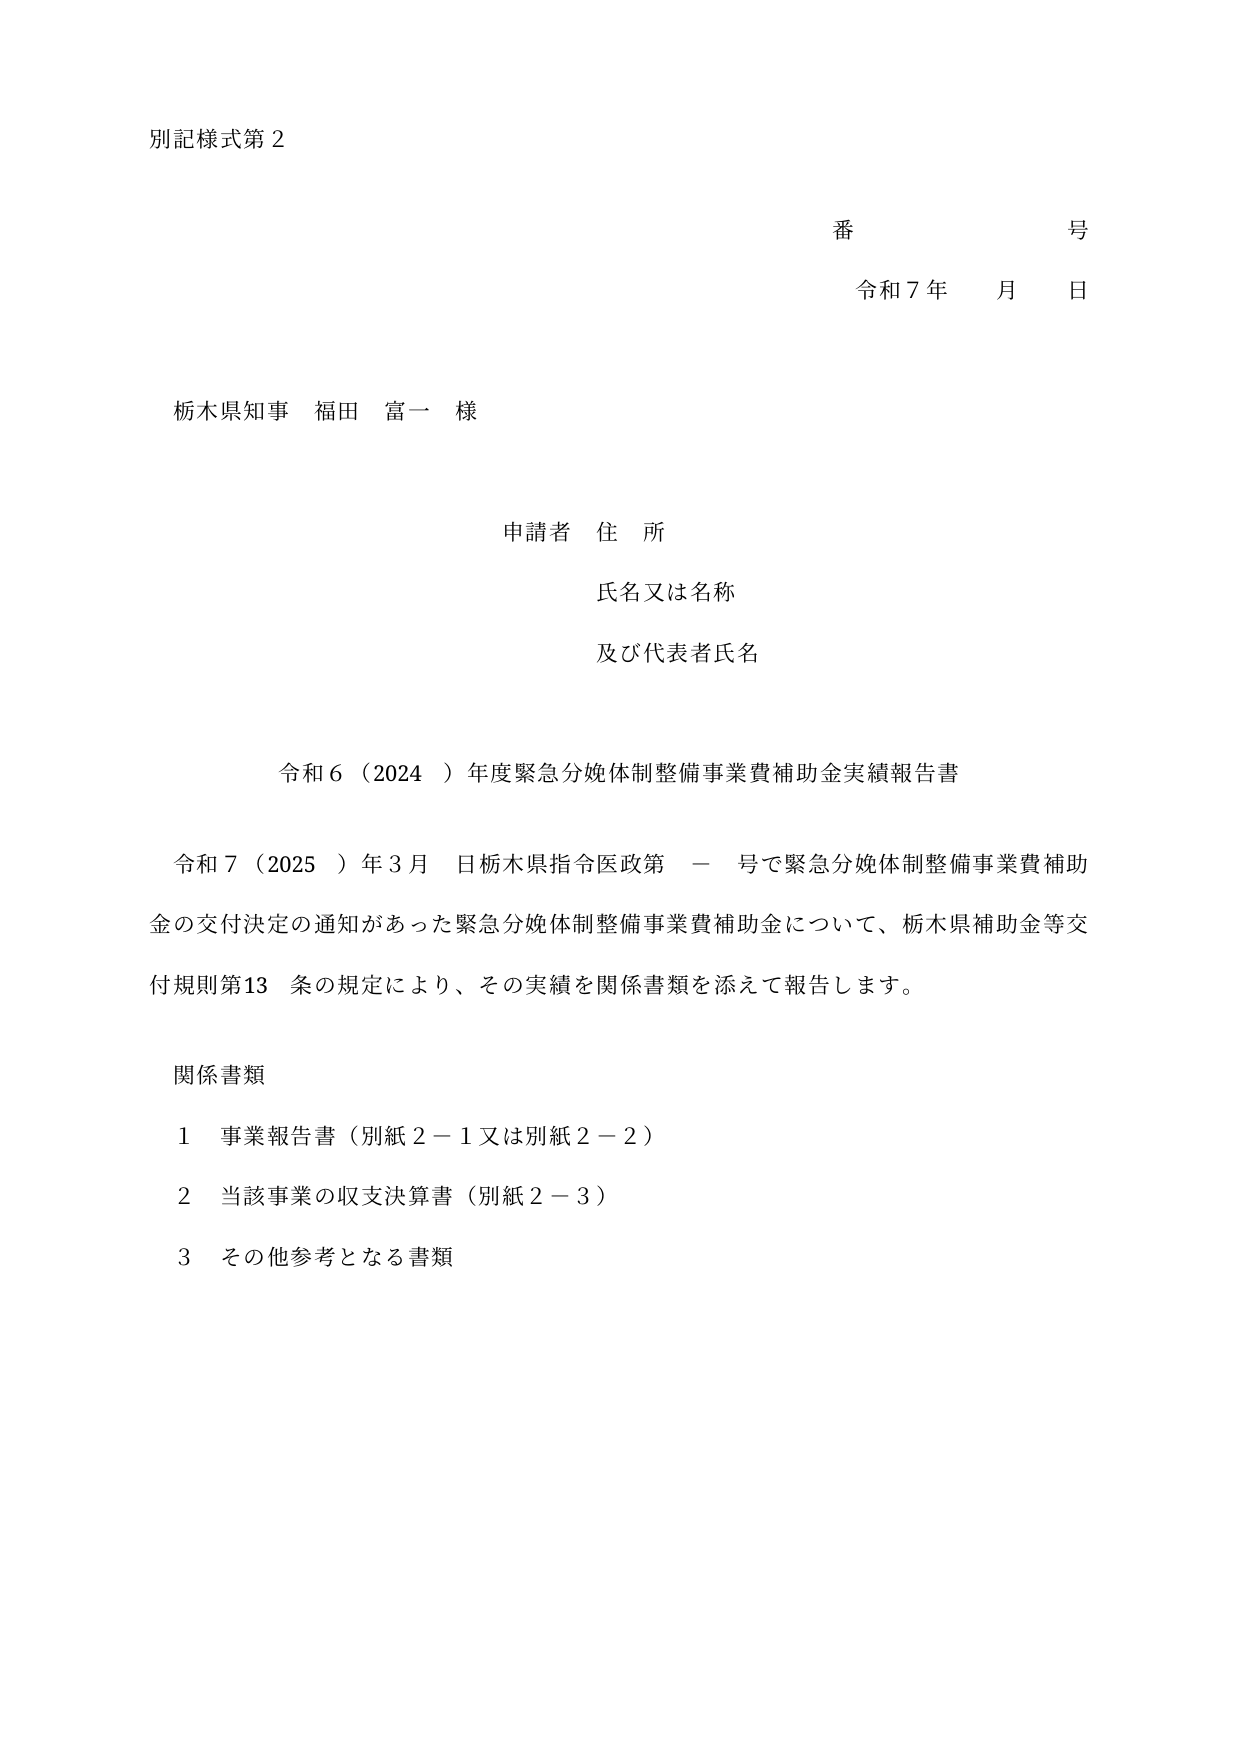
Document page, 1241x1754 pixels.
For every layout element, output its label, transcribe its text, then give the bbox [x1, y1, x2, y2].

text ２ 当該事業の収支決算書（別紙２－３） [149, 1165, 1091, 1225]
text 令和７年 月 日 [149, 259, 1091, 319]
text 関係書類 [149, 1044, 1091, 1104]
text 別記様式第２ [149, 108, 1091, 168]
text １ 事業報告書（別紙２－１又は別紙２－２） [149, 1104, 1091, 1165]
text ３ その他参考となる書類 [149, 1225, 1091, 1286]
text 令和６（2024）年度緊急分娩体制整備事業費補助金実績報告書 [149, 742, 1091, 802]
text 申請者 住 所 [149, 500, 1091, 561]
text 氏名又は名称 [149, 561, 1091, 621]
text 栃木県知事 福田 富一 様 [149, 379, 1091, 440]
text 及び代表者氏名 [149, 621, 1091, 682]
text 番 号 [149, 198, 1091, 259]
text 令和７（2025）年３月 日栃木県指令医政第 － 号で緊急分娩体制整備事業費補助金の交付決定の通知があった緊急分娩体制整備事業費補助金について、栃木県補助金等交付規則第13条の規定により、その実績を関係書類を添えて報告します。 [149, 833, 1091, 1014]
